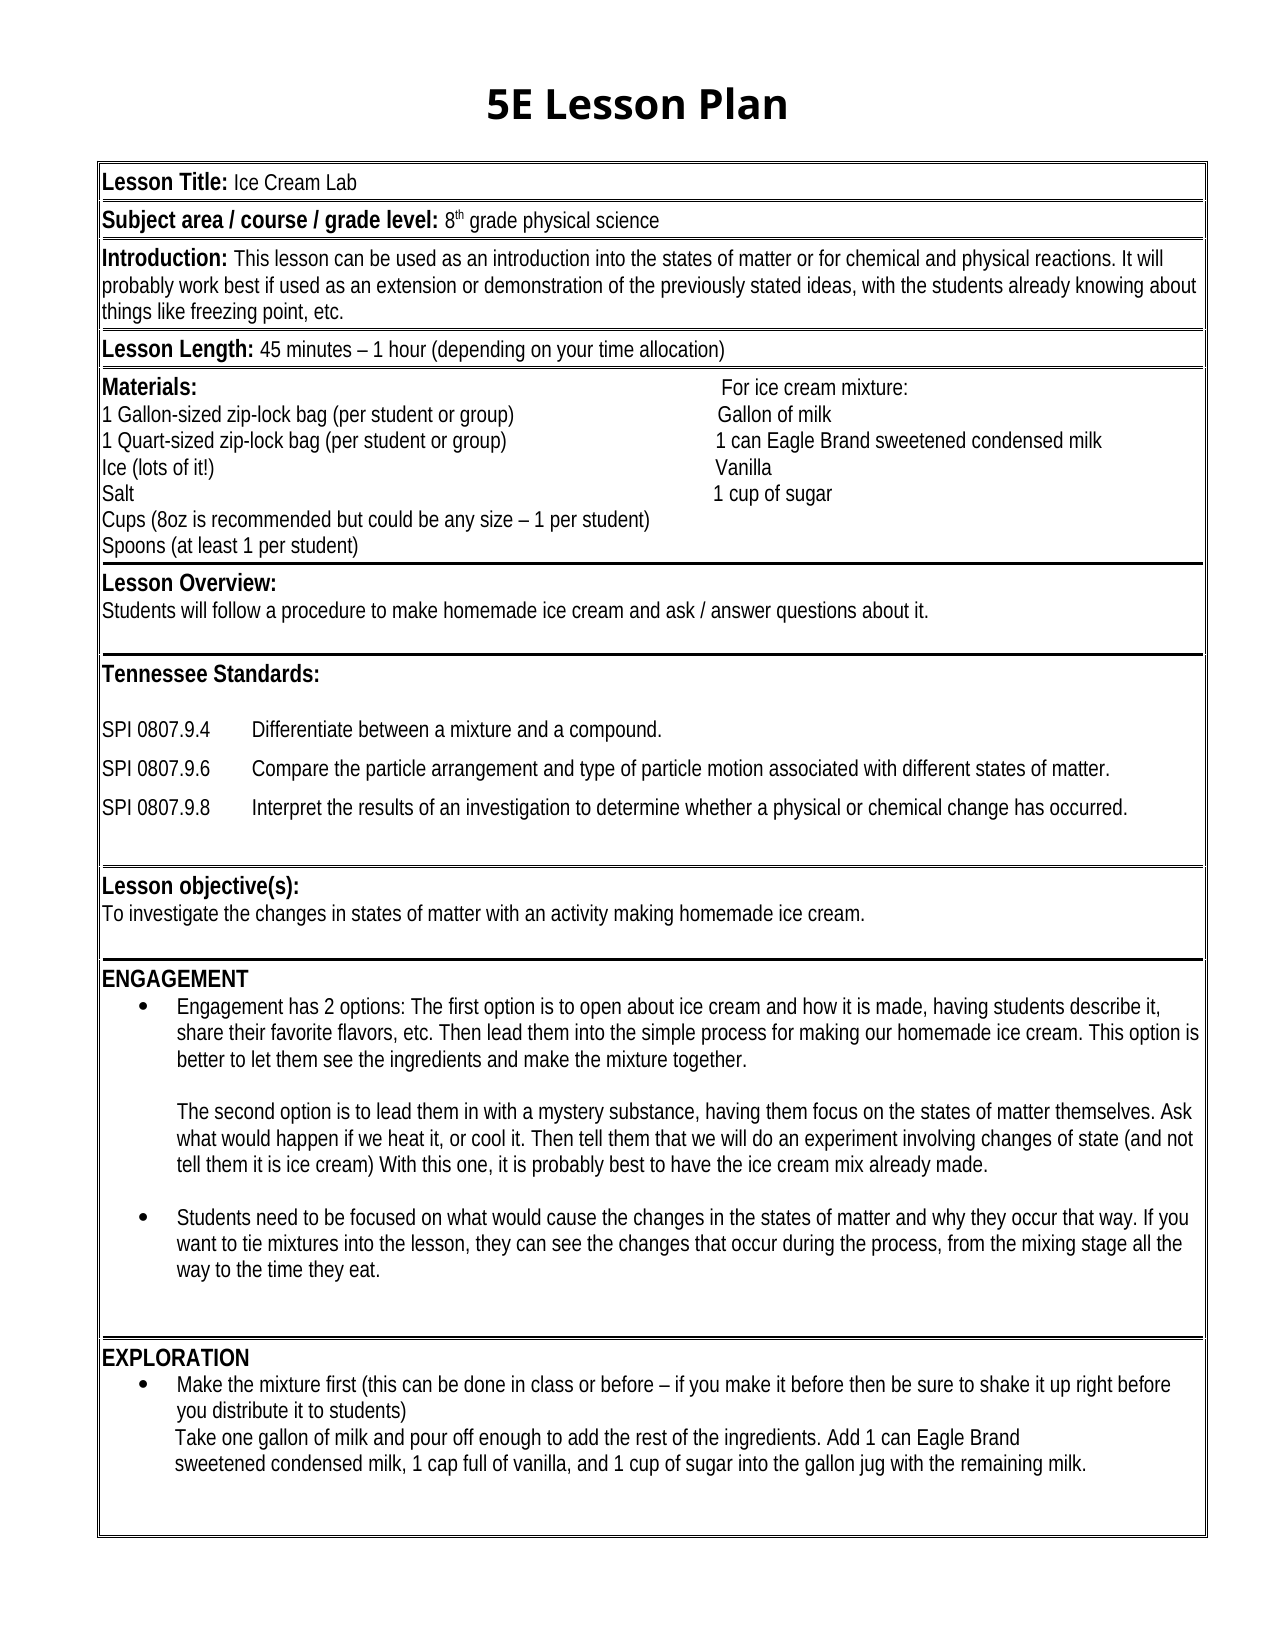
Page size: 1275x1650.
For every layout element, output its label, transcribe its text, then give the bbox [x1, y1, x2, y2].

table_cell ENGAGEMENT Engagement has 2 options: The first option is to open about ice cream and how it is made, having students describe it, share their favorite flavors, etc. Then lead them into the simple process for making our homemade ice cream. This option is better to let them see the ingredients and make the mixture together. The second option is to lead them in with a mystery substance, having them focus on the states of matter themselves. Ask what would happen if we heat it, or cool it. Then tell them that we will do an experiment involving changes of state (and not tell them it is ice cream) With this one, it is probably best to have the ice cream mix already made. Students need to be focused on what would cause the changes in the states of matter and why they occur that way. If you want to tie mixtures into the lesson, they can see the changes that occur during the process, from the mixing stage all the way to the time they eat. [99, 958, 1206, 1336]
table_cell Materials: For ice cream mixture: 1 Gallon-sized zip-lock bag (per student or group) Gallon of milk 1 Quart-sized zip-lock bag (per student or group) 1 can Eagle Brand sweetened condensed milk Ice (lots of it!) Vanilla Salt 1 cup of sugar Cups (8oz is recommended but could be any size – 1 per student) Spoons (at least 1 per student) [99, 366, 1206, 562]
table_cell Tennessee Standards: SPI 0807.9.4 Differentiate between a mixture and a compound. SPI 0807.9.6 Compare the particle arrangement and type of particle motion associated with different states of matter. SPI 0807.9.8 Interpret the results of an investigation to determine whether a physical or chemical change has occurred. [99, 653, 1206, 865]
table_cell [100, 1336, 1205, 1535]
table_cell Subject area / course / grade level: 8th grade physical science [99, 199, 1206, 237]
table_cell Lesson objective(s): To investigate the changes in states of matter with an activity making homemade ice cream. [99, 865, 1206, 958]
table_cell Lesson Length: 45 minutes – 1 hour (depending on your time allocation) [99, 328, 1206, 366]
table_cell Introduction: This lesson can be used as an introduction into the states of matter or for chemical and physical reactions. It will probably work best if used as an extension or demonstration of the previously stated ideas, with the students already knowing about things like freezing point, etc. [99, 237, 1206, 328]
table_cell Lesson Overview: Students will follow a procedure to make homemade ice cream and ask / answer questions about it. [100, 562, 1205, 653]
table_header Lesson Title: Ice Cream Lab [100, 164, 1205, 199]
